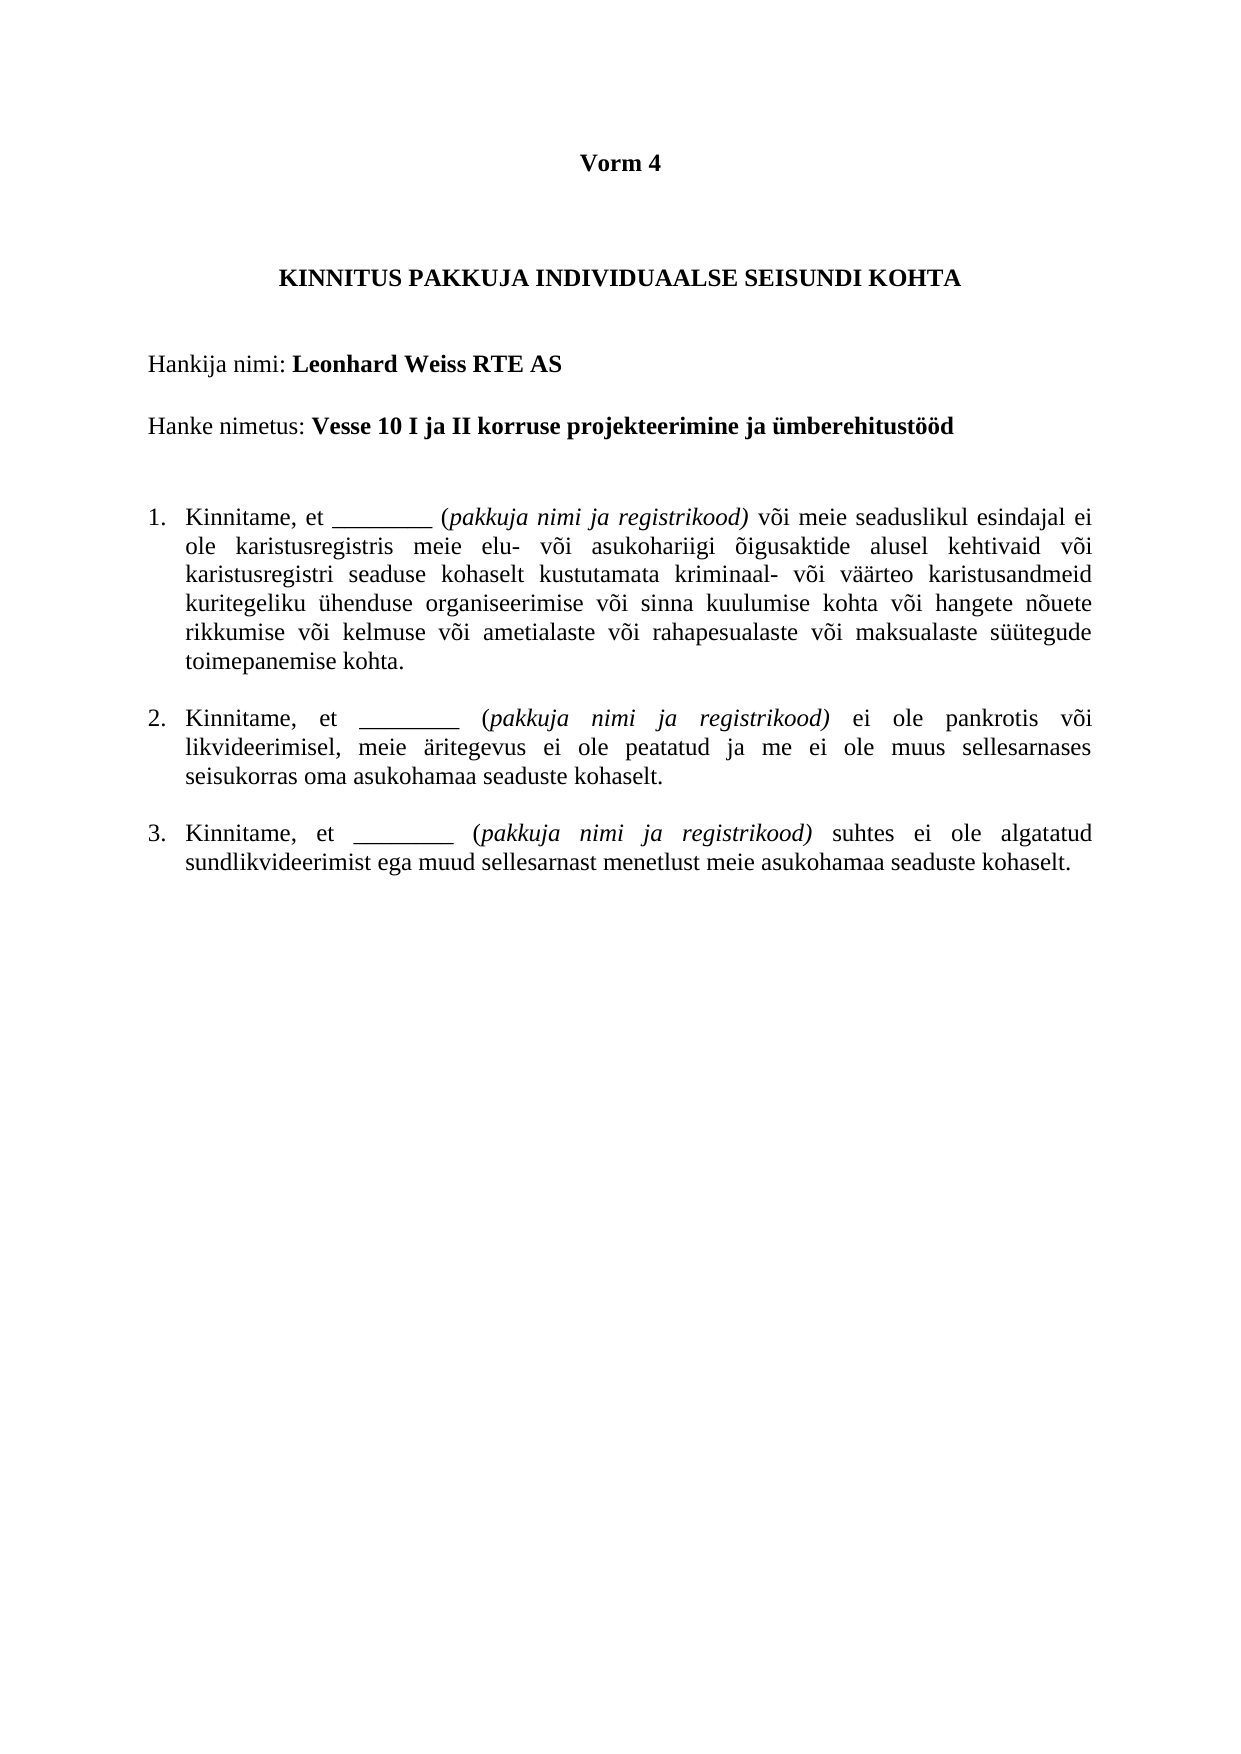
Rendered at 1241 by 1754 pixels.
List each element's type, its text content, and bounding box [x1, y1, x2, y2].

list Kinnitame, et ________ (pakkuja nimi ja registrikood) suhtes ei ole algatatud sundlikvideerimist ega muud sellesarnast menetlust meie asukohamaa seaduste kohaselt. [148, 818, 1093, 876]
text Vorm 4 [148, 148, 1093, 176]
text Hankija nimi: Leonhard Weiss RTE AS [148, 349, 1093, 378]
list Kinnitame, et ________ (pakkuja nimi ja registrikood) ei ole pankrotis või likvideerimisel, meie äritegevus ei ole peatatud ja me ei ole muus sellesarnases seisukorras oma asukohamaa seaduste kohaselt. [148, 703, 1093, 789]
text KINNITUS PAKKUJA INDIVIDUAALSE SEISUNDI KOHTA [148, 263, 1093, 291]
list Kinnitame, et ________ (pakkuja nimi ja registrikood) või meie seaduslikul esindajal ei ole karistusregistris meie elu- või asukohariigi õigusaktide alusel kehtivaid või karistusregistri seaduse kohaselt kustutamata kriminaal- või väärteo karistusandmeid kuritegeliku ühenduse organiseerimise või sinna kuulumise kohta või hangete nõuete rikkumise või kelmuse või ametialaste või rahapesualaste või maksualaste süütegude toimepanemise kohta. [148, 502, 1093, 674]
text Hanke nimetus: Vesse 10 I ja II korruse projekteerimine ja ümberehitustööd [148, 411, 1093, 440]
